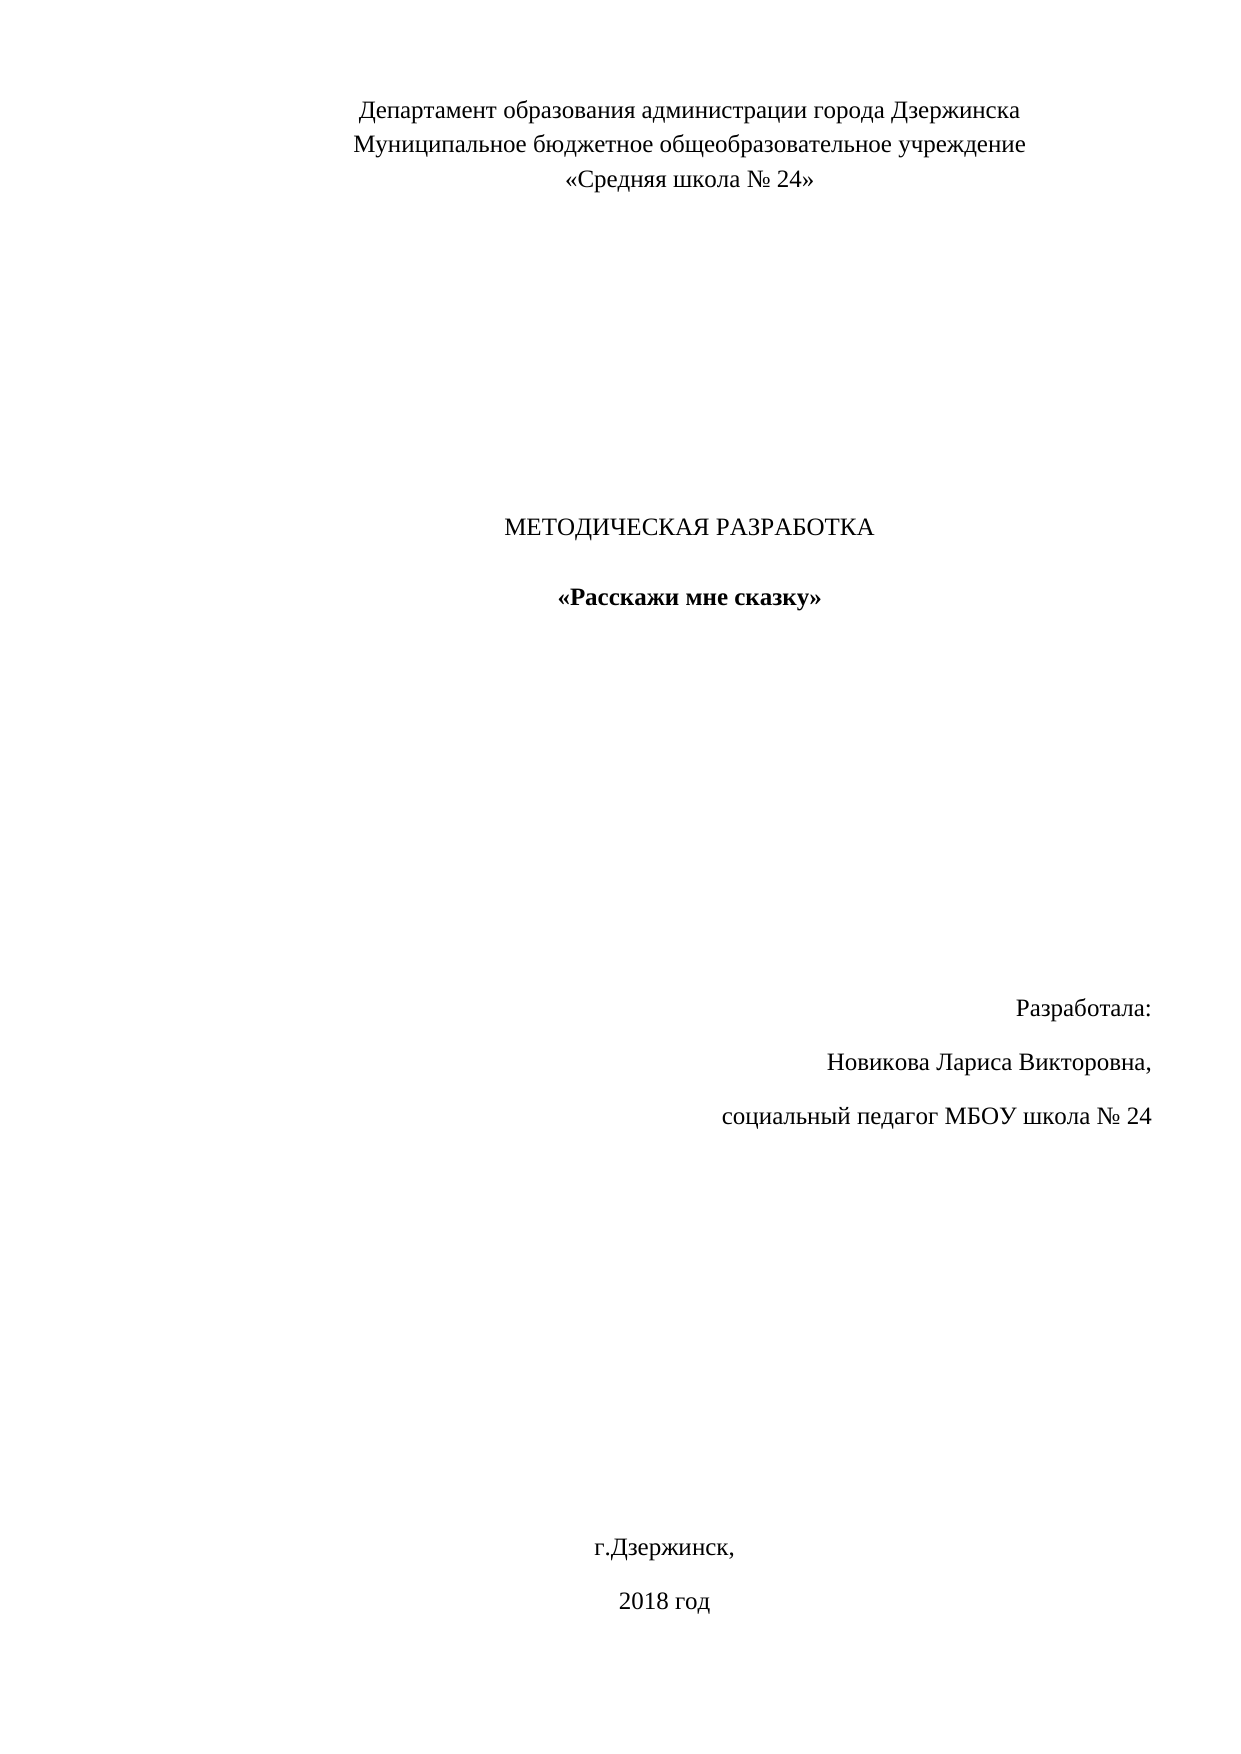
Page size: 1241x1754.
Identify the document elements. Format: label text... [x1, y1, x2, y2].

text Новикова Лариса Викторовна, [177, 1047, 1152, 1076]
text социальный педагог МБОУ школа № 24 [177, 1101, 1152, 1130]
text МЕТОДИЧЕСКАЯ РАЗРАБОТКА [183, 512, 1146, 541]
text Муниципальное бюджетное общеобразовательное учреждение [183, 129, 1146, 158]
text Департамент образования администрации города Дзержинска [183, 95, 1146, 123]
text «Расскажи мне сказку» [183, 582, 1146, 611]
text 2018 год [177, 1586, 1152, 1615]
text «Средняя школа № 24» [183, 164, 1146, 193]
text г.Дзержинск, [177, 1532, 1152, 1561]
text Разработала: [177, 993, 1152, 1022]
